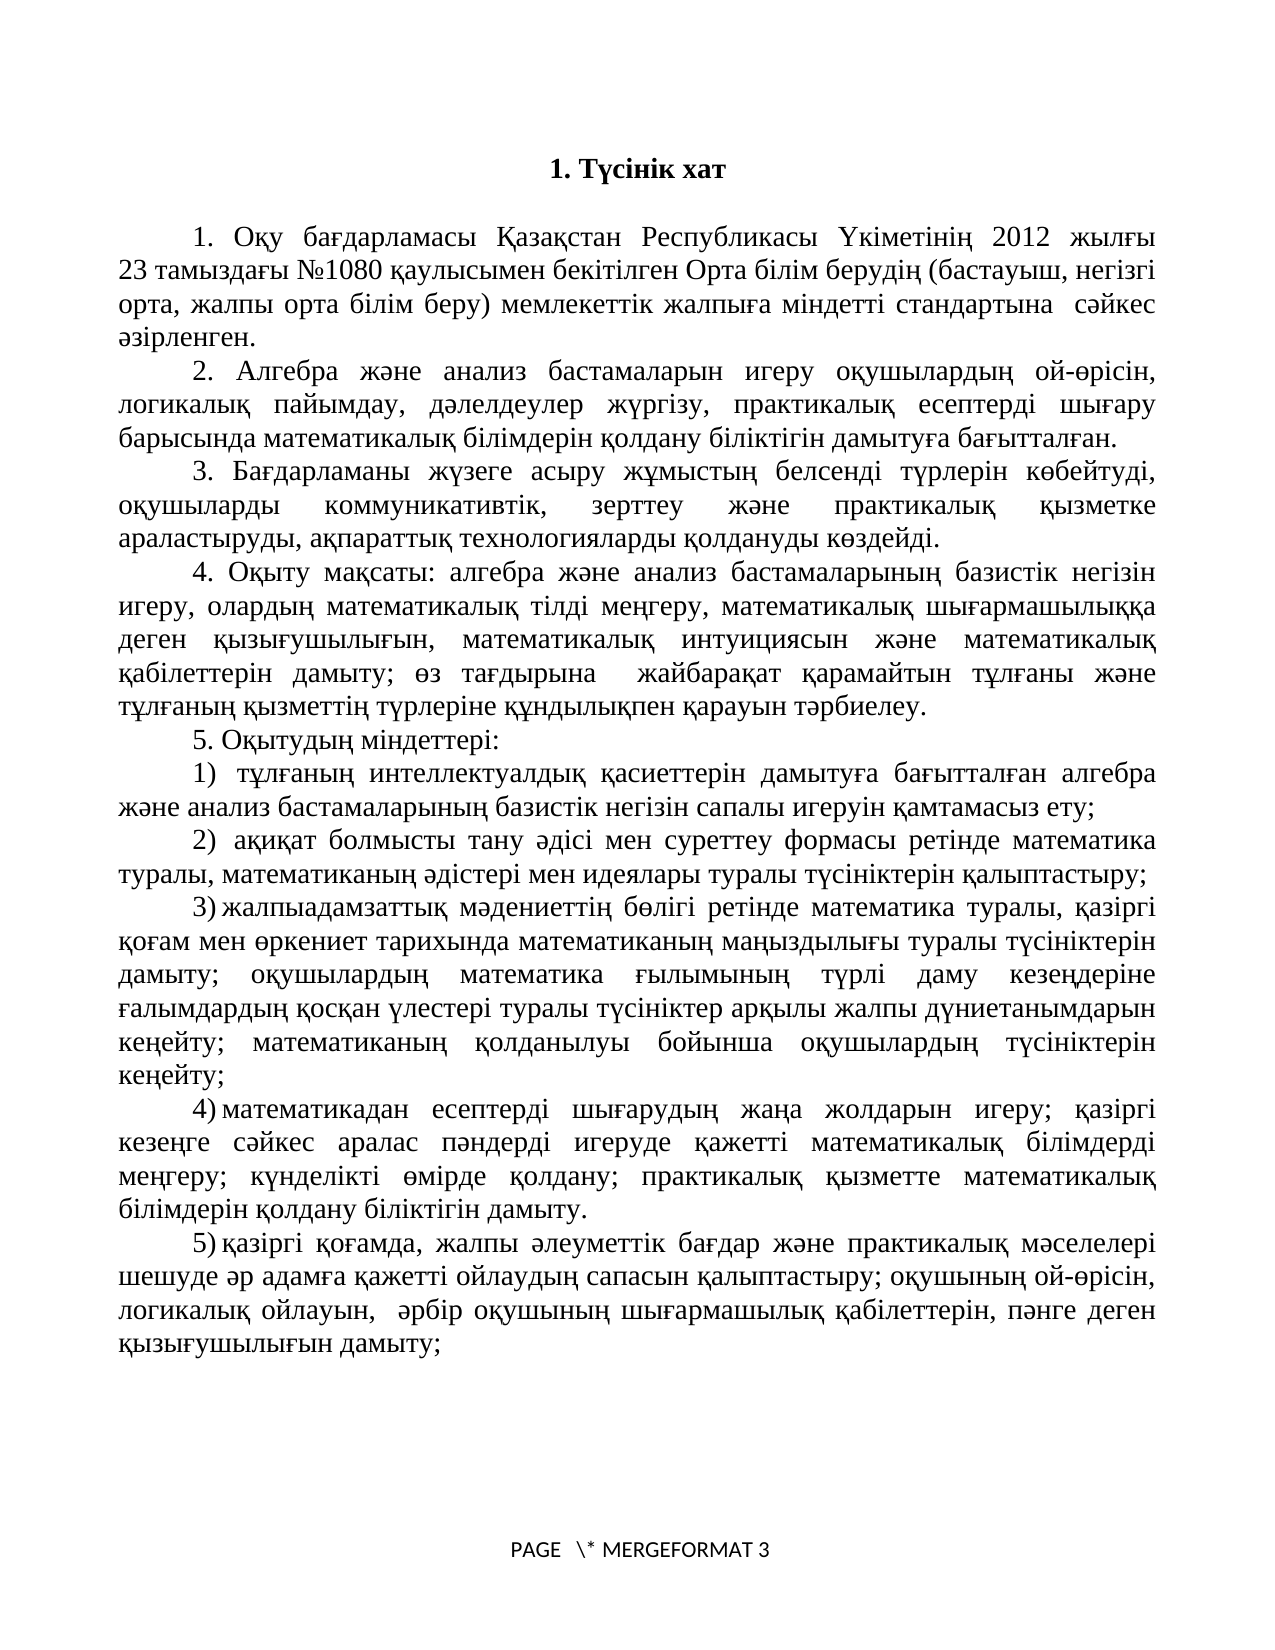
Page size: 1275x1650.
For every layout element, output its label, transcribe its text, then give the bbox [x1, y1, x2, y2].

list 5. Оқытудың міндеттері: [118, 722, 1157, 755]
list ақиқат болмысты тану әдісі мен суреттеу формасы ретінде математика туралы, математиканың әдістері мен идеялары туралы түсініктерін қалыптастыру; [118, 822, 1157, 889]
text 3. Бағдарламаны жүзеге асыру жұмыстың белсенді түрлерін көбейтуді, оқушыларды коммуникативтік, зерттеу және практикалық қызметке араластыруды, ақпараттық технологияларды қолдануды көздейді. [118, 453, 1157, 554]
text 4. Оқыту мақсаты: алгебра және анализ бастамаларының базистік негізін игеру, олардың математикалық тілді меңгеру, математикалық шығармашылыққа деген қызығушылығын, математикалық интуициясын және математикалық қабілеттерін дамыту; өз тағдырына жайбарақат қарамайтын тұлғаны және тұлғаның қызметтің түрлеріне құндылықпен қарауын тәрбиелеу. [118, 554, 1157, 722]
list математикадан есептерді шығарудың жаңа жолдарын игеру; қазіргі кезеңге сәйкес аралас пәндерді игеруде қажетті математикалық білімдерді меңгеру; күнделікті өмірде қолдану; практикалық қызметте математикалық білімдерін қолдану біліктігін дамыту. [118, 1091, 1157, 1225]
list жалпыадамзаттық мәдениеттің бөлігі ретінде математика туралы, қазіргі қоғам мен өркениет тарихында математиканың маңыздылығы туралы түсініктерін дамыту; оқушылардың математика ғылымының түрлі даму кезеңдеріне ғалымдардың қосқан үлестері туралы түсініктер арқылы жалпы дүниетанымдарын кеңейту; математиканың қолданылуы бойынша оқушылардың түсініктерін кеңейту; [118, 889, 1157, 1091]
title 1. Түсінік хат [118, 152, 1157, 185]
text 2. Алгебра және анализ бастамаларын игеру оқушылардың ой-өрісін, логикалық пайымдау, дәлелдеулер жүргізу, практикалық есептерді шығару барысында математикалық білімдерін қолдану біліктігін дамытуға бағытталған. [118, 353, 1157, 453]
text 1. Оқу бағдарламасы Қазақстан Республикасы Үкіметінің 2012 жылғы 23 тамыздағы №1080 қаулысымен бекітілген Орта білім берудің (бастауыш, негізгі орта, жалпы орта білім беру) мемлекеттік жалпыға міндетті стандартына сәйкес әзірленген. [118, 219, 1157, 353]
list қазіргі қоғамда, жалпы әлеуметтік бағдар және практикалық мәселелері шешуде әр адамға қажетті ойлаудың сапасын қалыптастыру; оқушының ой-өрісін, логикалық ойлауын, әрбір оқушының шығармашылық қабілеттерін, пәнге деген қызығушылығын дамыту; [118, 1225, 1157, 1359]
list тұлғаның интеллектуалдық қасиеттерін дамытуға бағытталған алгебра және анализ бастамаларының базистік негізін сапалы игеруін қамтамасыз ету; [118, 755, 1157, 822]
